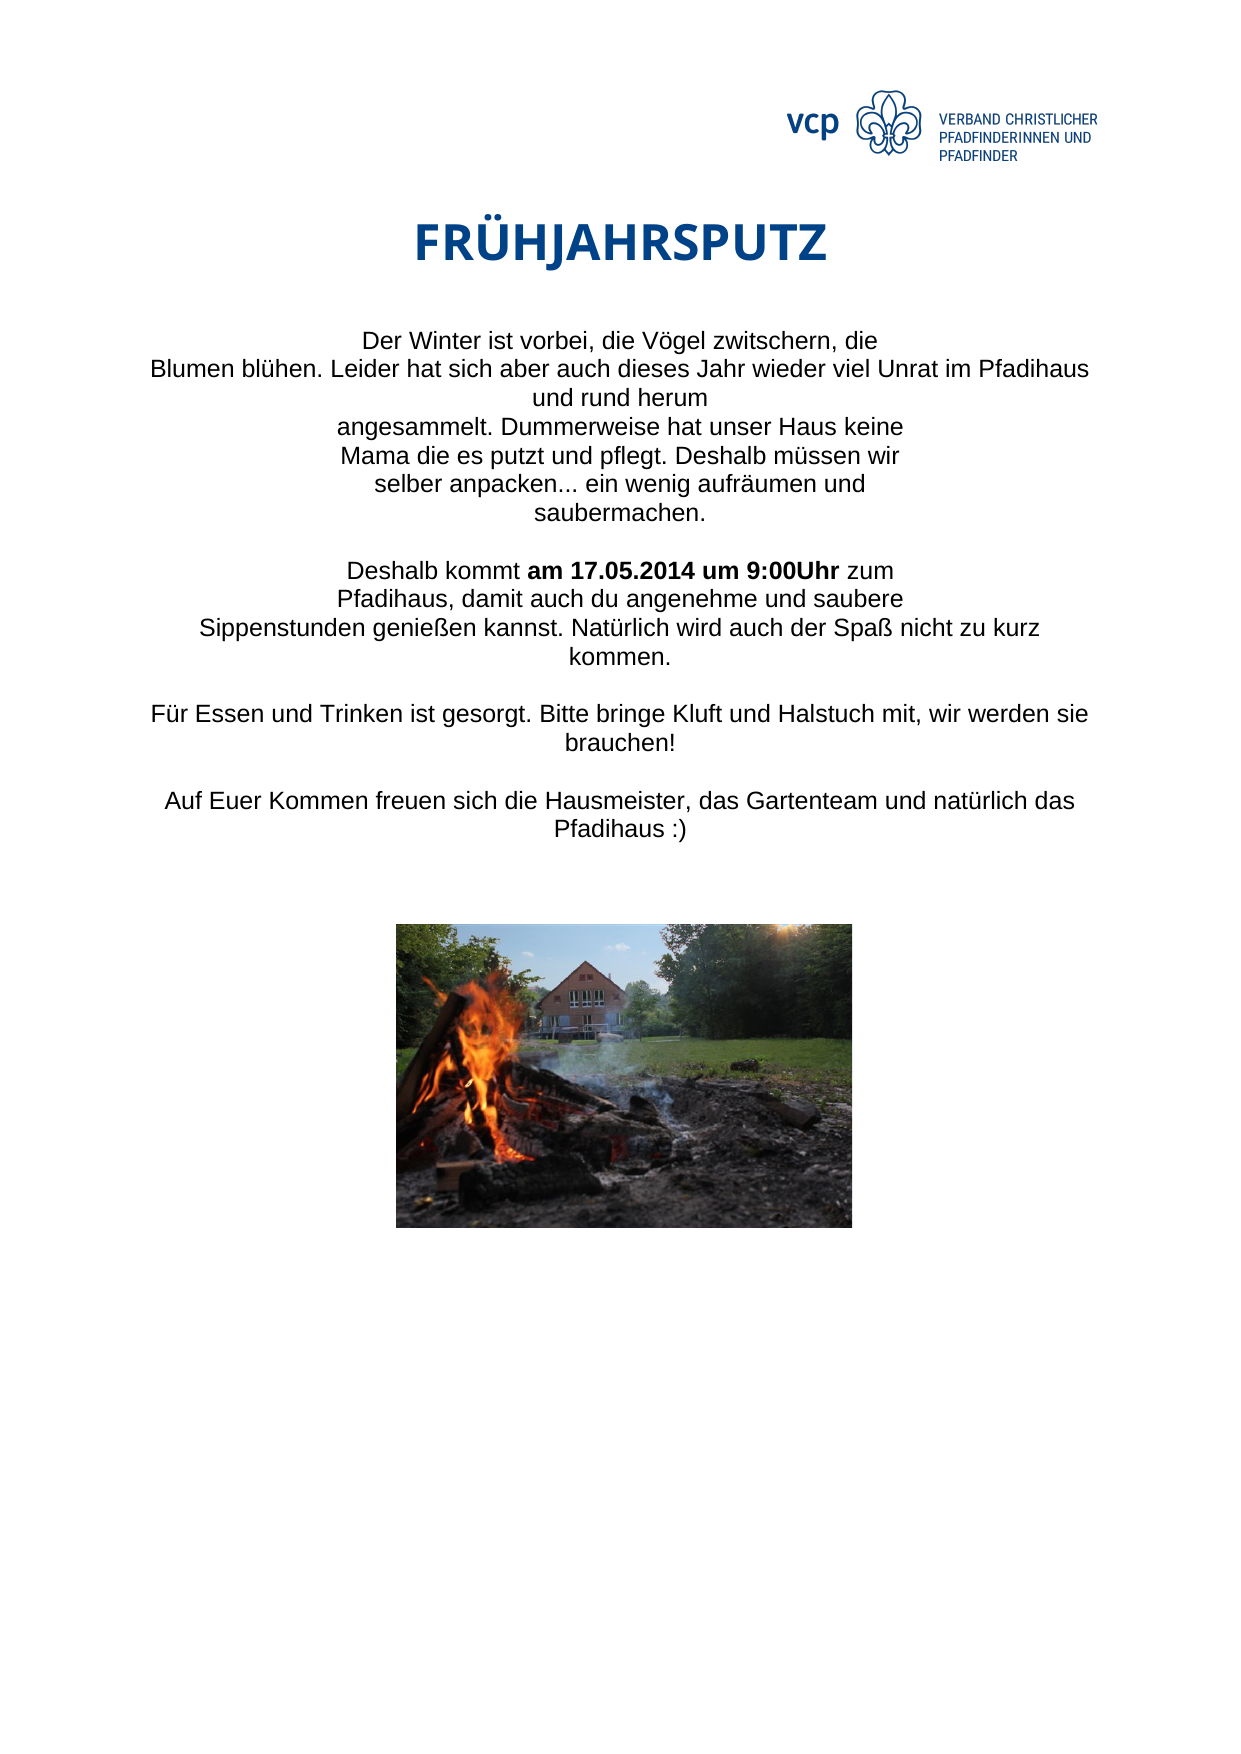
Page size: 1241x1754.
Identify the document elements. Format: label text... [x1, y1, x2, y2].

text Auf Euer Kommen freuen sich die Hausmeister, das Gartenteam und natürlich das Pfadihaus :) [148, 786, 1092, 843]
text Pfadihaus, damit auch du angenehme und saubere [148, 584, 1092, 613]
text Frühjahrsputz [148, 207, 1092, 275]
text Deshalb kommt am 17.05.2014 um 9:00Uhr zum [148, 556, 1092, 584]
text saubermachen. [148, 498, 1092, 527]
text Für Essen und Trinken ist gesorgt. Bitte bringe Kluft und Halstuch mit, wir werden sie brauchen! [148, 699, 1092, 757]
text Blumen blühen. Leider hat sich aber auch dieses Jahr wieder viel Unrat im Pfadihaus und rund herum [148, 354, 1092, 412]
text selber anpacken... ein wenig aufräumen und [148, 469, 1092, 498]
text Mama die es putzt und pflegt. Deshalb müssen wir [148, 441, 1092, 469]
picture [395, 924, 852, 1228]
text angesammelt. Dummerweise hat unser Haus keine [148, 412, 1092, 441]
text Der Winter ist vorbei, die Vögel zwitschern, die [148, 326, 1092, 354]
text Sippenstunden genießen kannst. Natürlich wird auch der Spaß nicht zu kurz kommen. [148, 613, 1092, 671]
